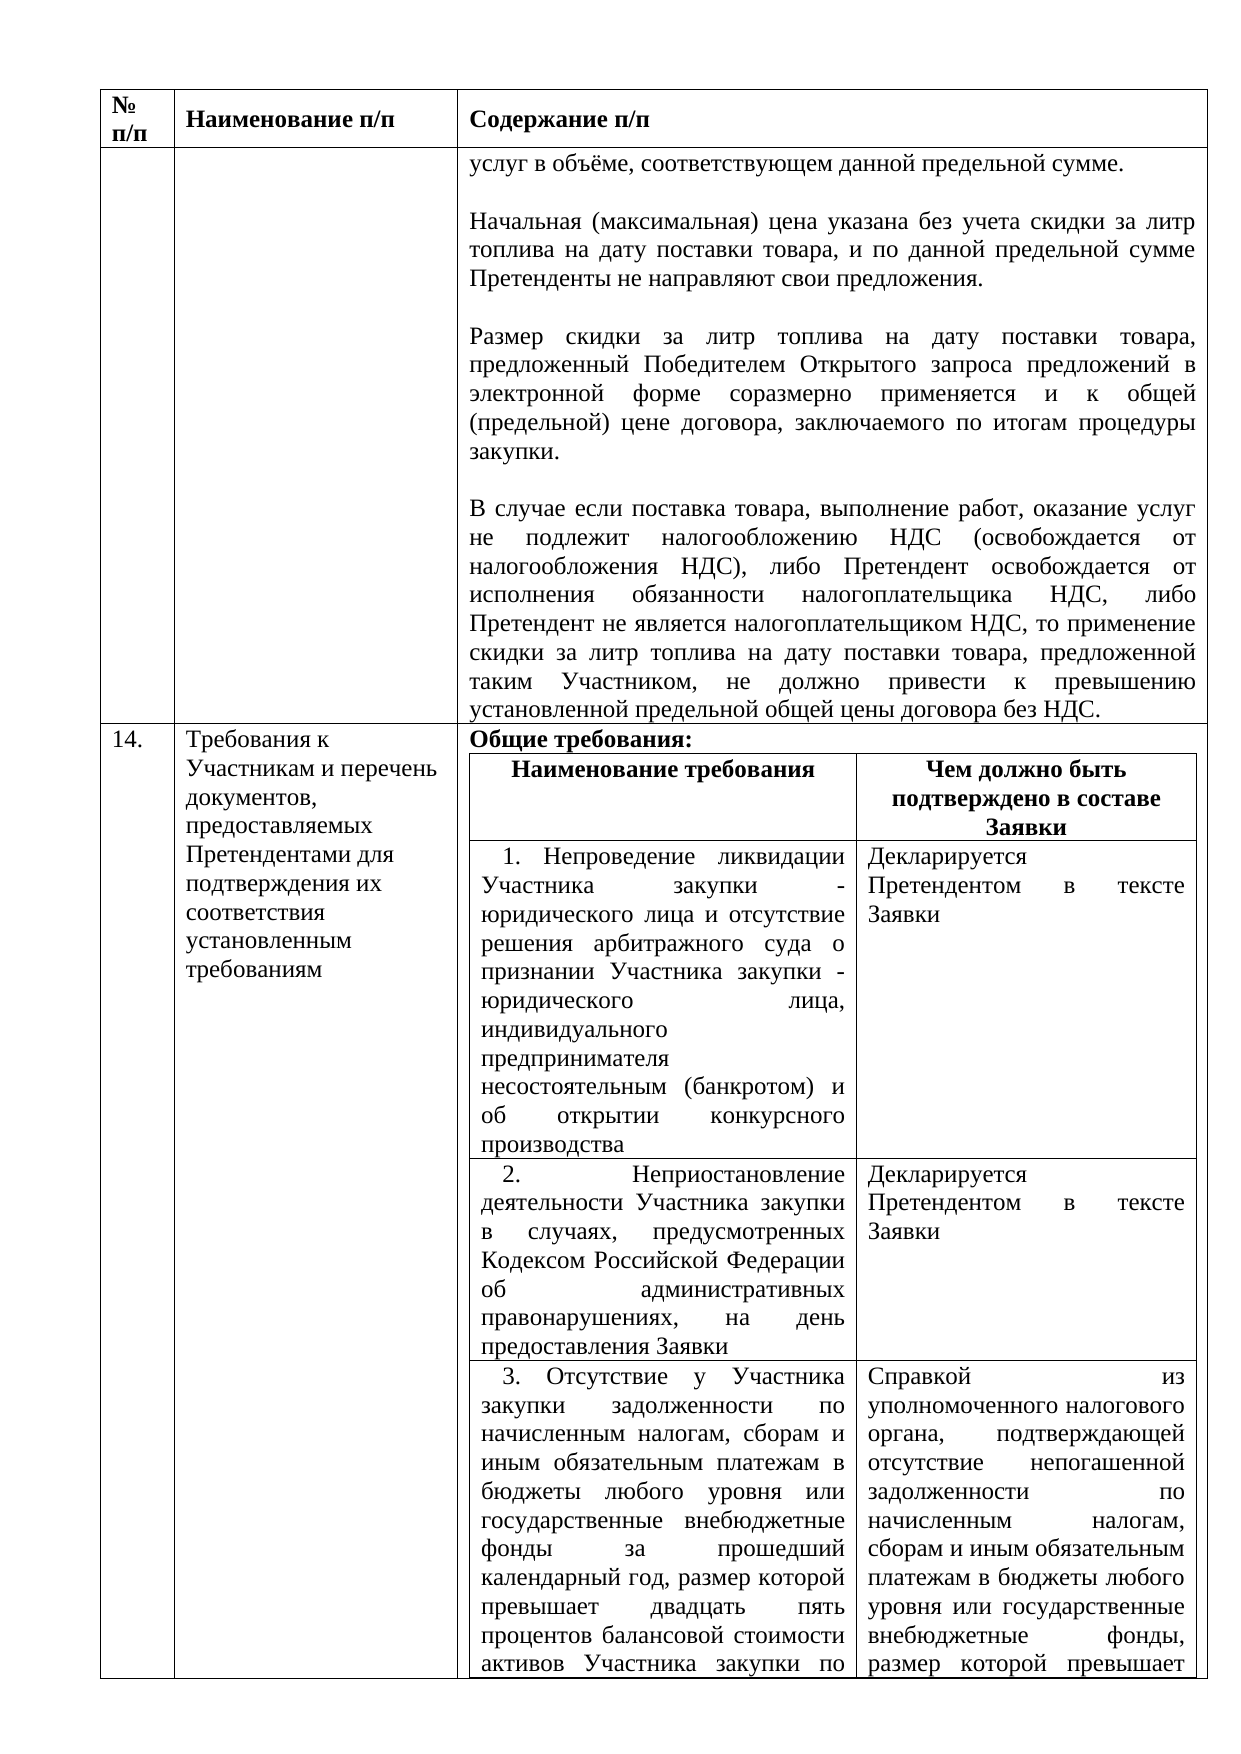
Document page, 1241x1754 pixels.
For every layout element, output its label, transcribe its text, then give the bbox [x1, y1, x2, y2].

table_header Содержание п/п [458, 90, 1207, 147]
table_cell [101, 148, 174, 723]
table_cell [175, 148, 457, 723]
table_header № п/п [101, 90, 174, 147]
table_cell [458, 724, 1207, 1678]
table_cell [458, 148, 1207, 723]
table_cell [101, 724, 174, 1678]
table_header Наименование п/п [175, 90, 457, 147]
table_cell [175, 724, 457, 1678]
